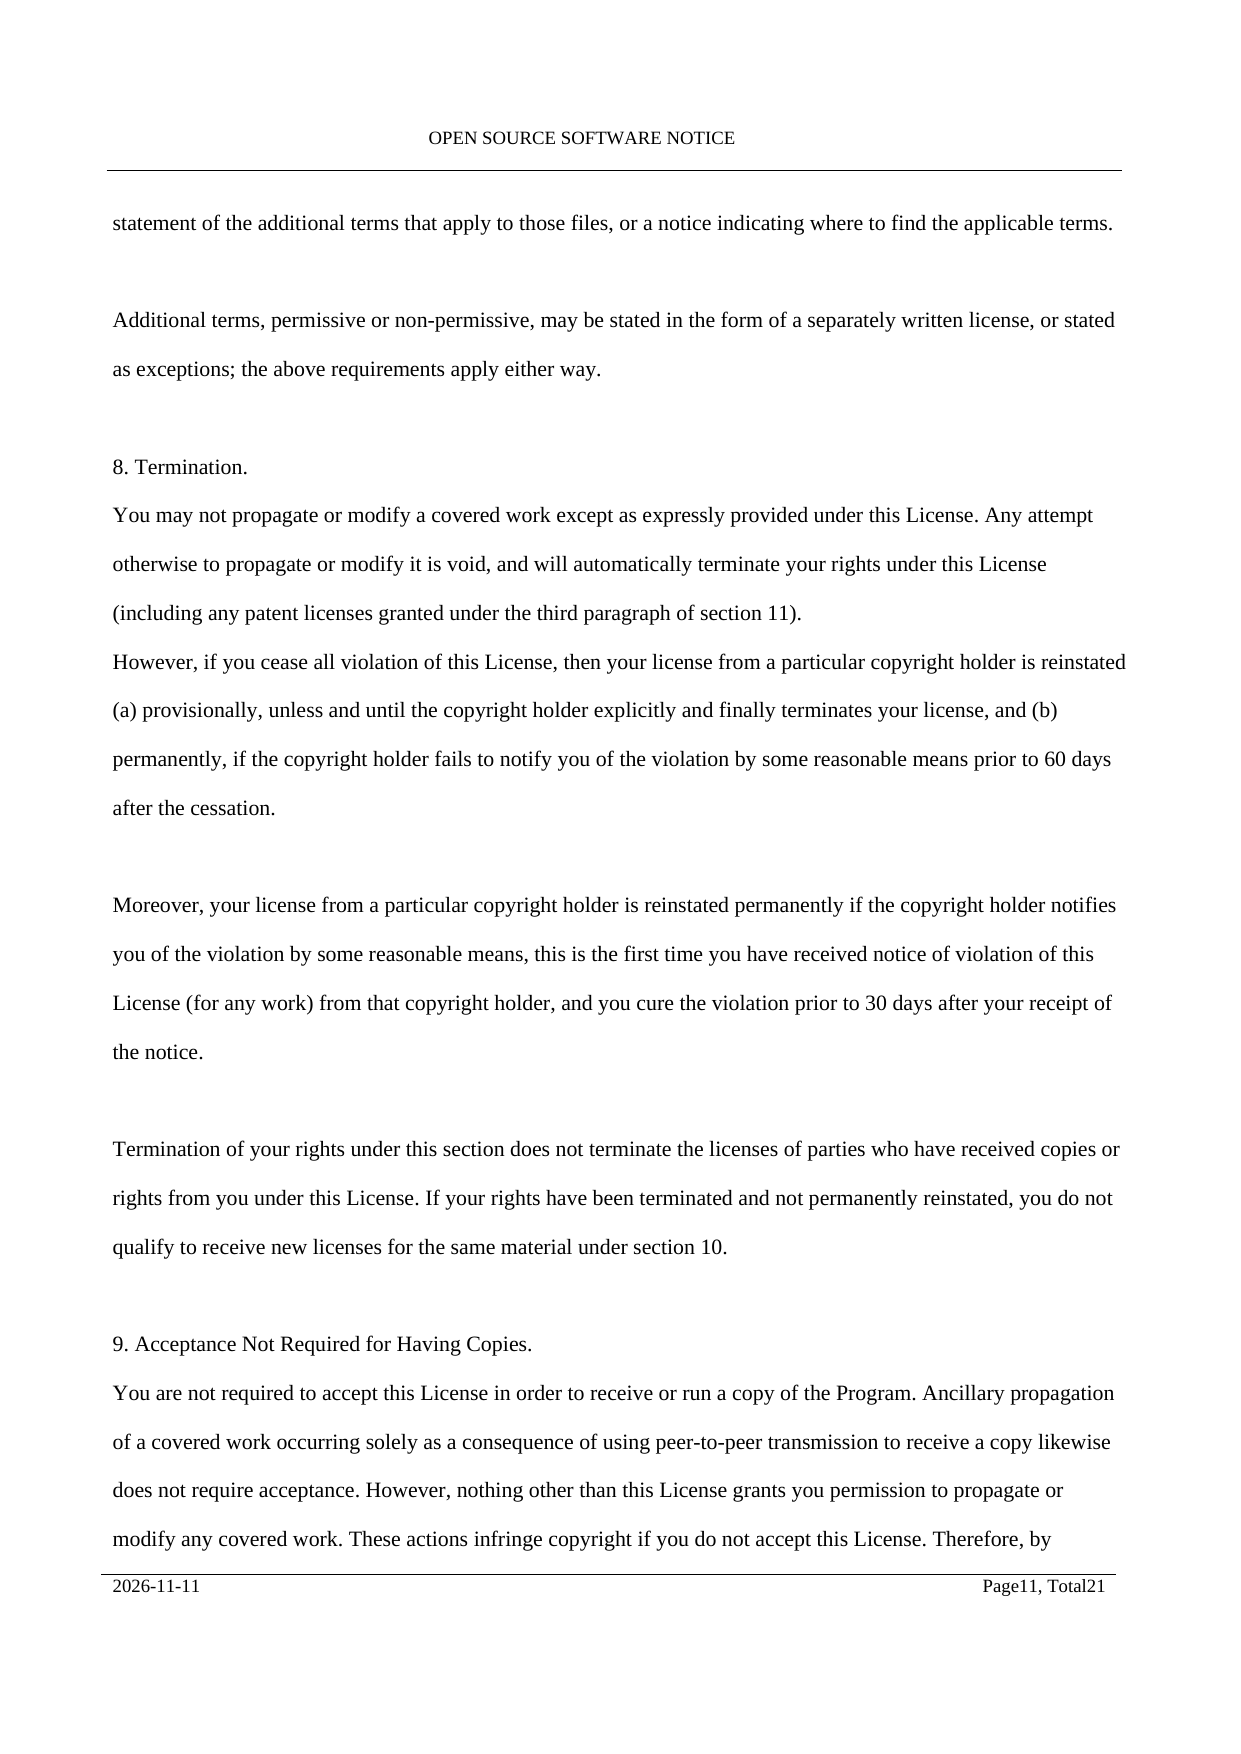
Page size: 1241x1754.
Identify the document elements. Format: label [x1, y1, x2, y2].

text [112, 206, 1128, 1555]
